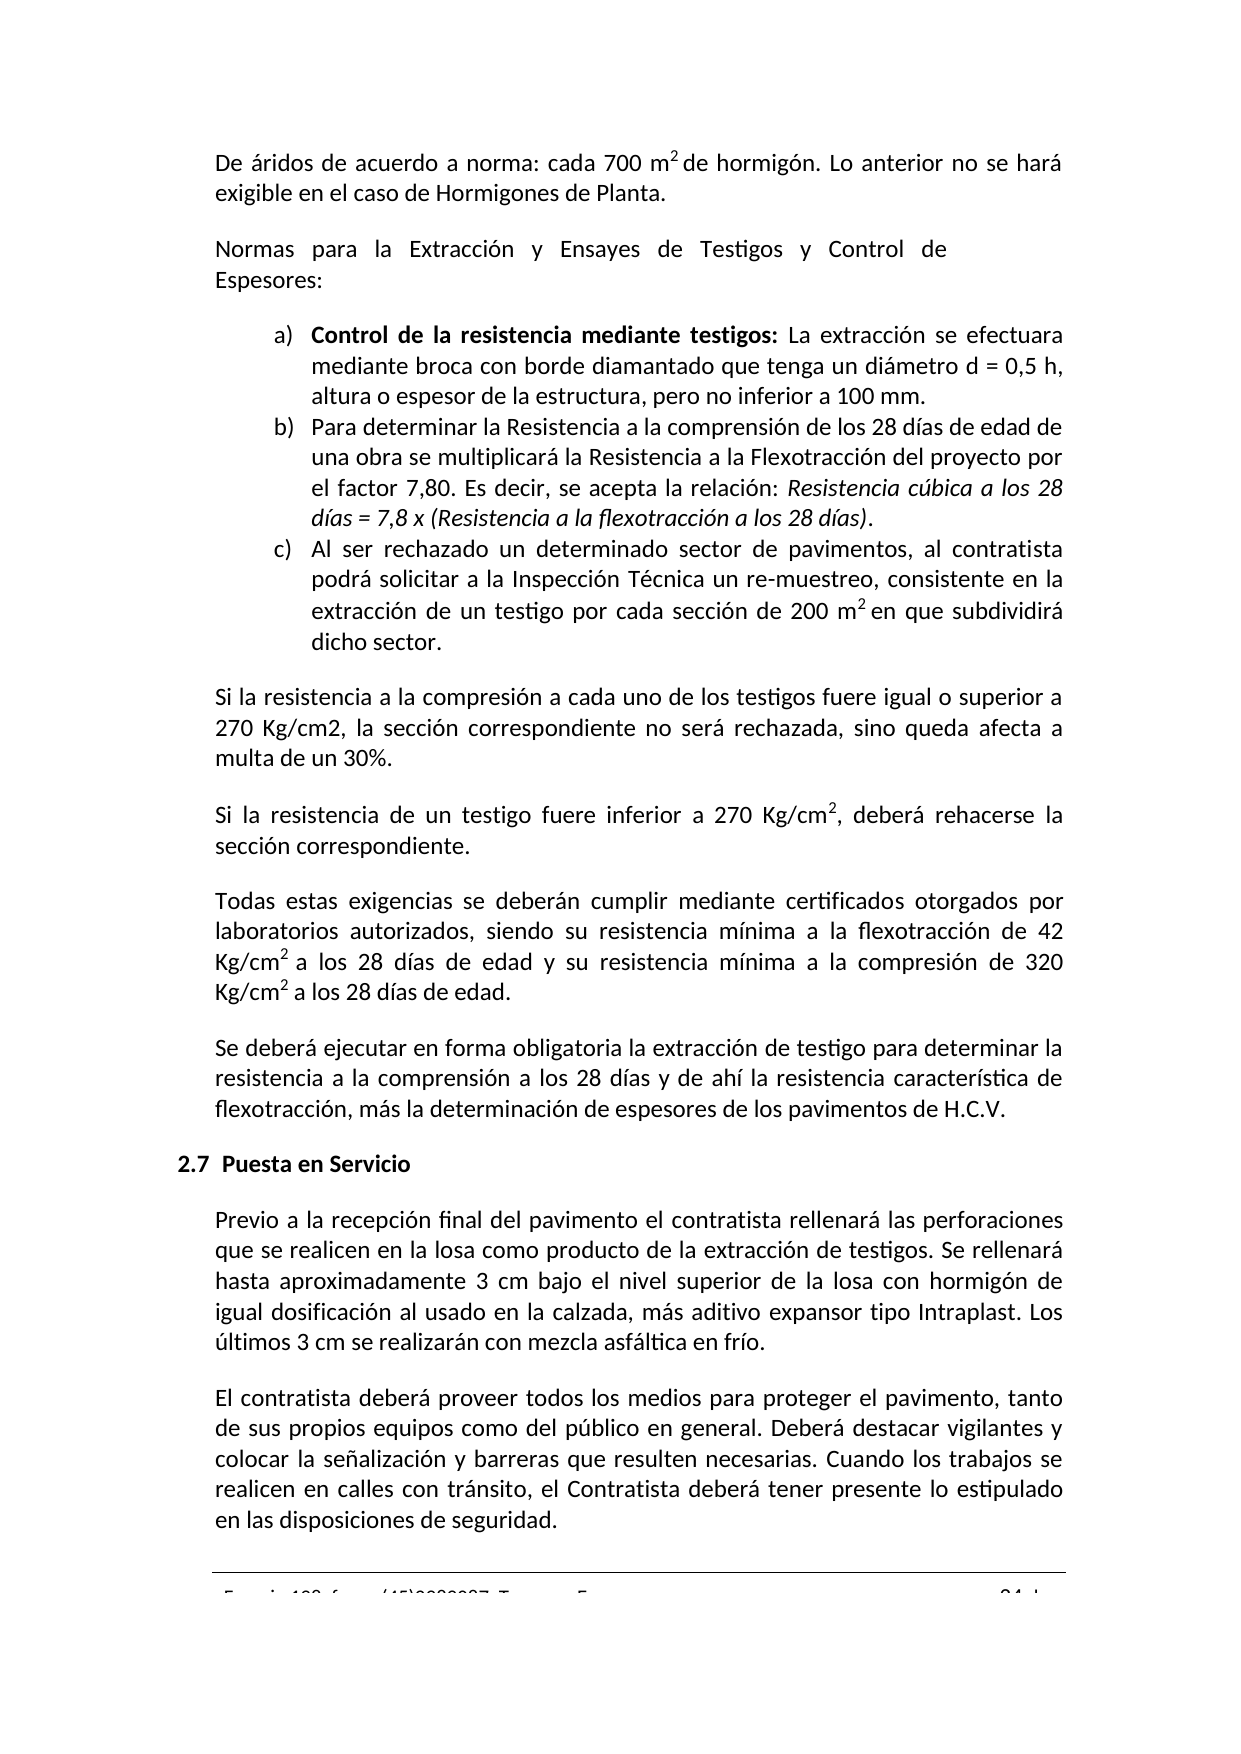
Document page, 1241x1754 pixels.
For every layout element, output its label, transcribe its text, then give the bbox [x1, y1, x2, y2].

list Control de la resistencia mediante testigos: La extracción se efectuara mediante broca con borde diamantado que tenga un diámetro d = 0,5 h, altura o espesor de la estructura, pero no inferior a 100 mm. [274, 319, 1063, 411]
text El contratista deberá proveer todos los medios para proteger el pavimento, tanto de sus propios equipos como del público en general. Deberá destacar vigilantes y colocar la señalización y barreras que resulten necesarias. Cuando los trabajos se realicen en calles con tránsito, el Contratista deberá tener presente lo estipulado en las disposiciones de seguridad. [215, 1382, 1063, 1534]
subtitle Puesta en Servicio [177, 1149, 1078, 1179]
text Normas para la Extracción y Ensayes de Testigos y Control de Espesores: [215, 233, 947, 294]
list Para determinar la Resistencia a la comprensión de los 28 días de edad de una obra se multiplicará la Resistencia a la Flexotracción del proyecto por el factor 7,80. Es decir, se acepta la relación: Resistencia cúbica a los 28 días = 7,8 x (Resistencia a la flexotracción a los 28 días). [274, 411, 1063, 533]
text De áridos de acuerdo a norma: cada 700 m2 de hormigón. Lo anterior no se hará exigible en el caso de Hormigones de Planta. [215, 145, 1063, 208]
text Todas estas exigencias se deberán cumplir mediante certificados otorgados por laboratorios autorizados, siendo su resistencia mínima a la flexotracción de 42 Kg/cm2 a los 28 días de edad y su resistencia mínima a la compresión de 320 Kg/cm2 a los 28 días de edad. [215, 885, 1063, 1006]
list Al ser rechazado un determinado sector de pavimentos, al contratista podrá solicitar a la Inspección Técnica un re-muestreo, consistente en la extracción de un testigo por cada sección de 200 m2 en que subdividirá dicho sector. [274, 533, 1064, 656]
text Si la resistencia de un testigo fuere inferior a 270 Kg/cm2, deberá rehacerse la sección correspondiente. [215, 797, 1063, 860]
text Previo a la recepción final del pavimento el contratista rellenará las perforaciones que se realicen en la losa como producto de la extracción de testigos. Se rellenará hasta aproximadamente 3 cm bajo el nivel superior de la losa con hormigón de igual dosificación al usado en la calzada, más aditivo expansor tipo Intraplast. Los últimos 3 cm se realizarán con mezcla asfáltica en frío. [215, 1204, 1063, 1357]
text Se deberá ejecutar en forma obligatoria la extracción de testigo para determinar la resistencia a la comprensión a los 28 días y de ahí la resistencia característica de flexotracción, más la determinación de espesores de los pavimentos de H.C.V. [215, 1032, 1063, 1124]
text Si la resistencia a la compresión a cada uno de los testigos fuere igual o superior a 270 Kg/cm2, la sección correspondiente no será rechazada, sino queda afecta a multa de un 30%. [215, 681, 1063, 773]
